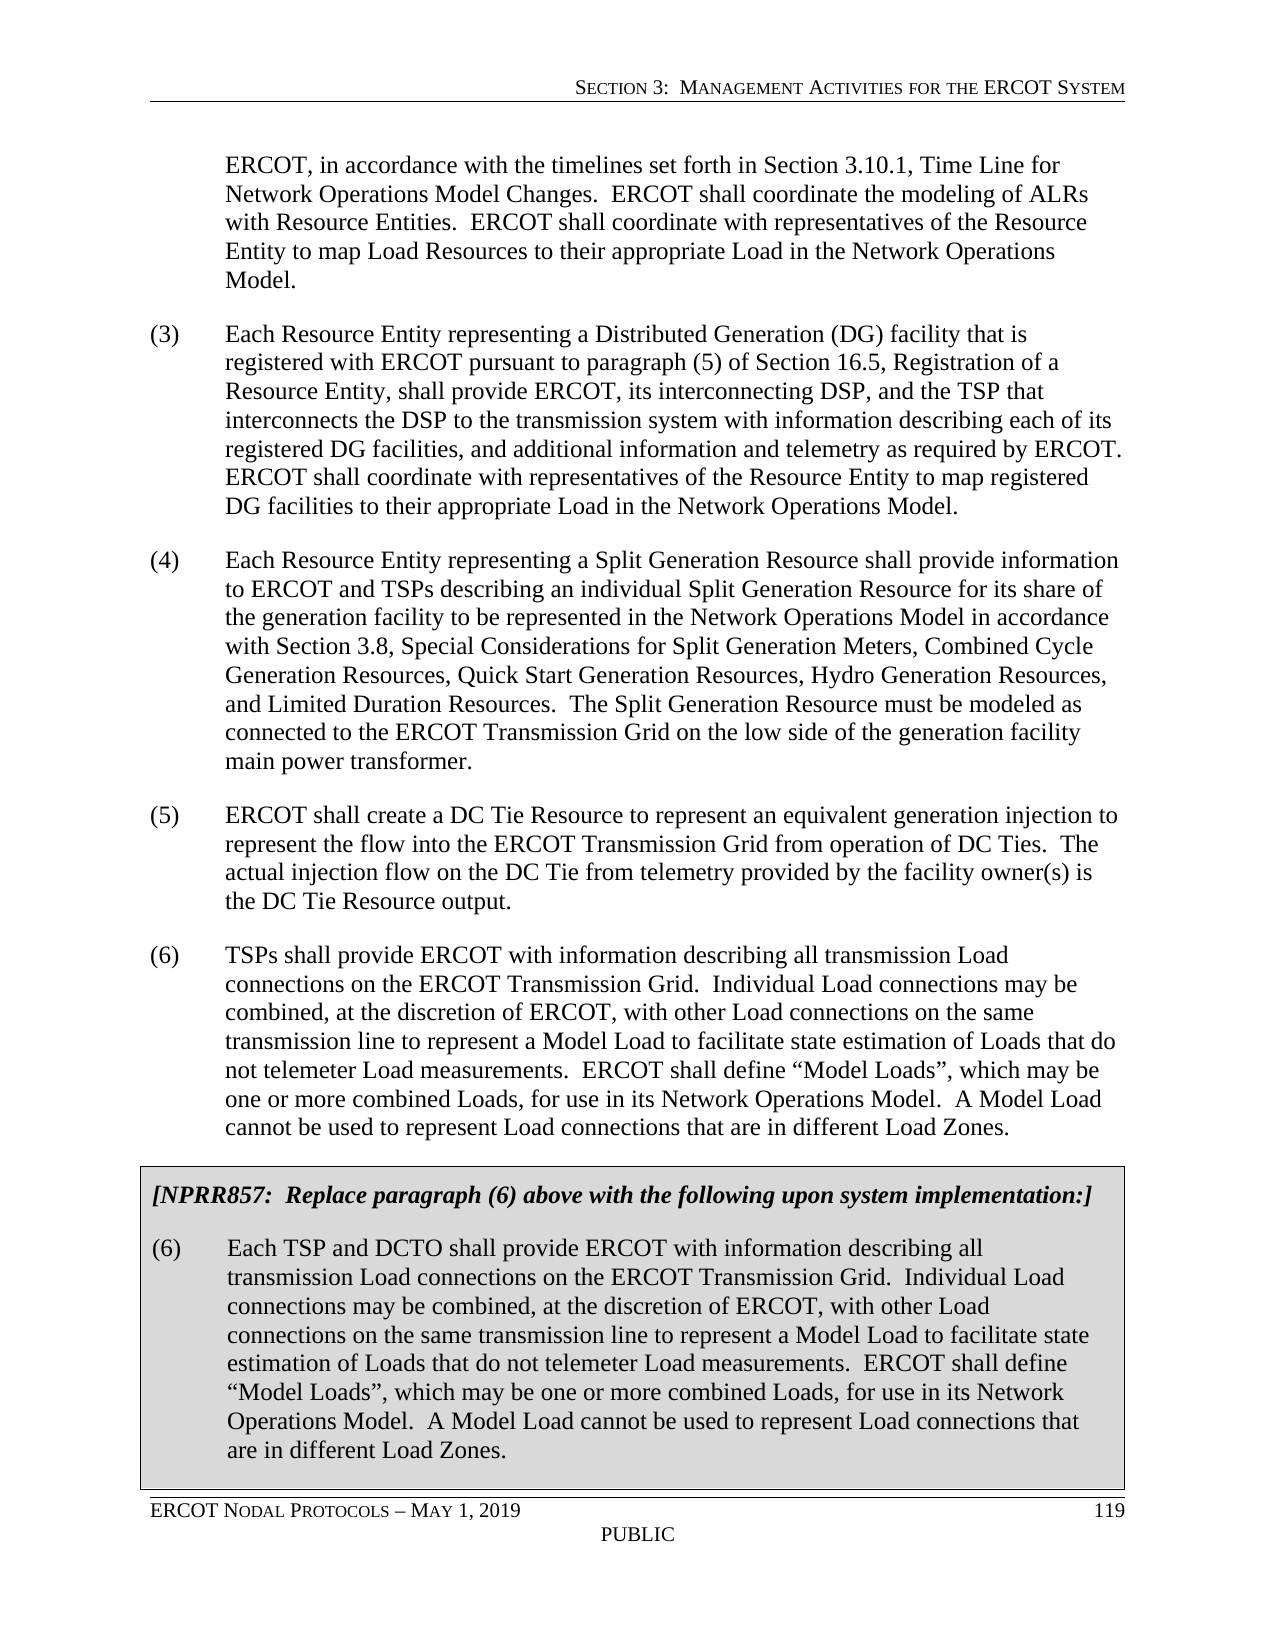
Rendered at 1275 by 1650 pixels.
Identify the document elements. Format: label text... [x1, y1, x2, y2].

text (5) ERCOT shall create a DC Tie Resource to represent an equivalent generation injection to represent the flow into the ERCOT Transmission Grid from operation of DC Ties. The actual injection flow on the DC Tie from telemetry provided by the facility owner(s) is the DC Tie Resource output. [150, 800, 1125, 915]
text (4) Each Resource Entity representing a Split Generation Resource shall provide information to ERCOT and TSPs describing an individual Split Generation Resource for its share of the generation facility to be represented in the Network Operations Model in accordance with Section 3.8, Special Considerations for Split Generation Meters, Combined Cycle Generation Resources, Quick Start Generation Resources, Hydro Generation Resources, and Limited Duration Resources. The Split Generation Resource must be modeled as connected to the ERCOT Transmission Grid on the low side of the generation facility main power transformer. [150, 545, 1125, 775]
text (6) TSPs shall provide ERCOT with information describing all transmission Load connections on the ERCOT Transmission Grid. Individual Load connections may be combined, at the discretion of ERCOT, with other Load connections on the same transmission line to represent a Model Load to facilitate state estimation of Loads that do not telemeter Load measurements. ERCOT shall define “Model Loads”, which may be one or more combined Loads, for use in its Network Operations Model. A Model Load cannot be used to represent Load connections that are in different Load Zones. [150, 940, 1125, 1141]
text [150, 150, 1125, 294]
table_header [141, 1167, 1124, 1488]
text (3) Each Resource Entity representing a Distributed Generation (DG) facility that is registered with ERCOT pursuant to paragraph (5) of Section 16.5, Registration of a Resource Entity, shall provide ERCOT, its interconnecting DSP, and the TSP that interconnects the DSP to the transmission system with information describing each of its registered DG facilities, and additional information and telemetry as required by ERCOT. ERCOT shall coordinate with representatives of the Resource Entity to map registered DG facilities to their appropriate Load in the Network Operations Model. [150, 319, 1125, 520]
